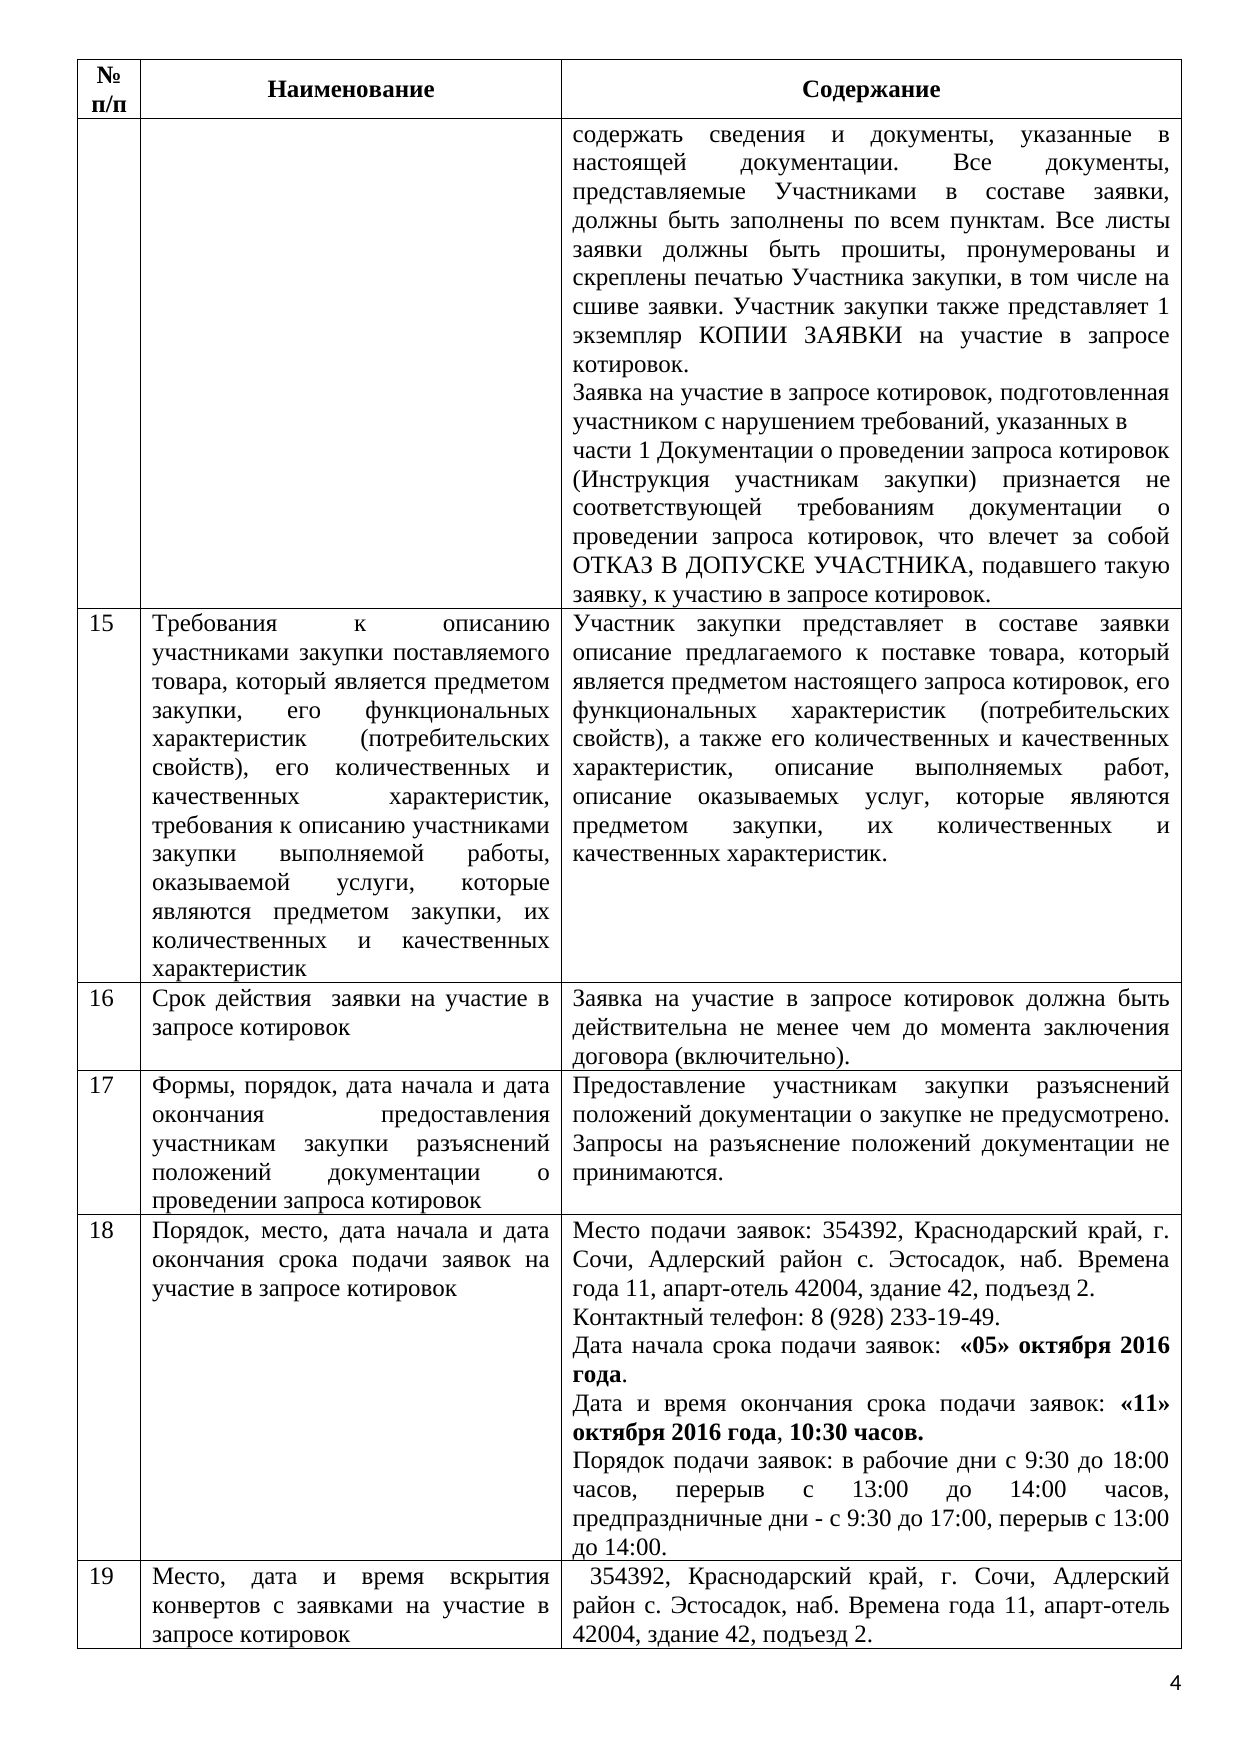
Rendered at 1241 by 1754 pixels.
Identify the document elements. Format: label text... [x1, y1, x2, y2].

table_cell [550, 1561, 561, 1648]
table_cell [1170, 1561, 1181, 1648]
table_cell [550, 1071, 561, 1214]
table_cell [78, 1071, 140, 1214]
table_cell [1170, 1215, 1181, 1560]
table_header Содержание [562, 60, 1181, 118]
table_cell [141, 119, 561, 607]
table_header Наименование [141, 60, 561, 118]
table_cell [78, 119, 140, 607]
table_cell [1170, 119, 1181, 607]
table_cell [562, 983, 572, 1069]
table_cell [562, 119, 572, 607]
table_cell Предоставление участникам закупки разъяснений положений документации о закупке не предусмотрено. Запросы на разъяснение положений документации не принимаются. [562, 1071, 1181, 1214]
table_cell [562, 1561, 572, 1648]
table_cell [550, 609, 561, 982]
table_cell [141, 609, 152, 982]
table_cell Порядок, место, дата начала и дата окончания срока подачи заявок на участие в запросе котировок [141, 1215, 561, 1560]
table_cell [78, 983, 140, 1069]
table_cell Срок действия заявки на участие в запросе котировок [141, 983, 561, 1069]
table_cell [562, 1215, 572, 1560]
table_cell [78, 1561, 140, 1648]
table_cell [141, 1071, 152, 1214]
table_cell Участник закупки представляет в составе заявки описание предлагаемого к поставке товара, который является предметом настоящего запроса котировок, его функциональных характеристик (потребительских свойств), а также его количественных и качественных характеристик, описание выполняемых работ, описание оказываемых услуг, которые являются предметом закупки, их количественных и качественных характеристик. [562, 609, 1181, 982]
table_cell [78, 609, 140, 982]
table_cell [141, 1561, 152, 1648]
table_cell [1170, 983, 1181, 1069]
table_cell [78, 1215, 140, 1560]
